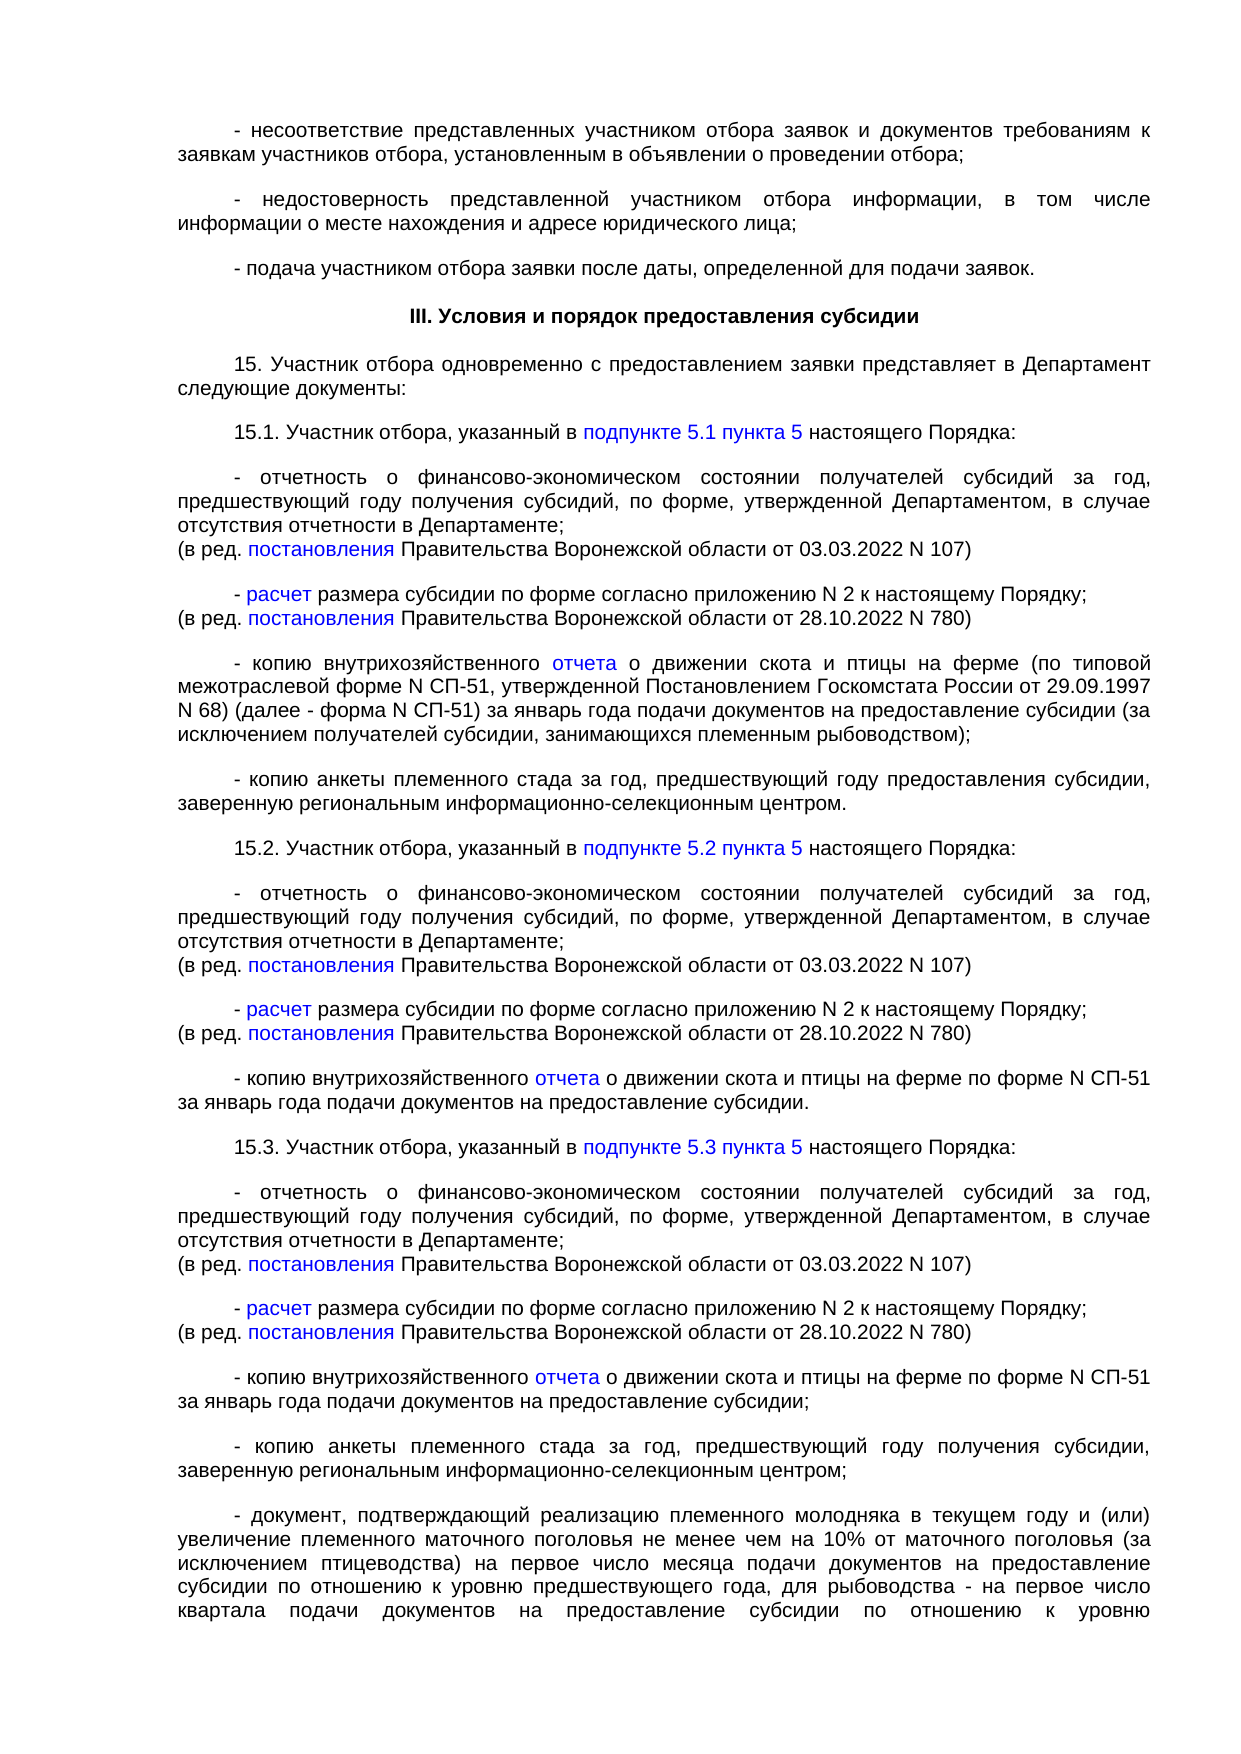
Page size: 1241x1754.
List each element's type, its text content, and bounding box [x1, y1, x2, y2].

text - копию анкеты племенного стада за год, предшествующий году получения субсидии, заверенную региональным информационно-селекционным центром; [177, 1434, 1152, 1482]
text (в ред. постановления Правительства Воронежской области от 03.03.2022 N 107) [177, 537, 1152, 561]
text - копию анкеты племенного стада за год, предшествующий году предоставления субсидии, заверенную региональным информационно-селекционным центром. [177, 767, 1152, 815]
text - копию внутрихозяйственного отчета о движении скота и птицы на ферме по форме N СП-51 за январь года подачи документов на предоставление субсидии. [177, 1066, 1152, 1114]
text - недостоверность представленной участником отбора информации, в том числе информации о месте нахождения и адресе юридического лица; [177, 187, 1152, 235]
text - несоответствие представленных участником отбора заявок и документов требованиям к заявкам участников отбора, установленным в объявлении о проведении отбора; [177, 118, 1152, 166]
text (в ред. постановления Правительства Воронежской области от 28.10.2022 N 780) [177, 606, 1152, 629]
text (в ред. постановления Правительства Воронежской области от 03.03.2022 N 107) [177, 952, 1152, 976]
text - копию внутрихозяйственного отчета о движении скота и птицы на ферме (по типовой межотраслевой форме N СП-51, утвержденной Постановлением Госкомстата России от 29.09.1997 N 68) (далее - форма N СП-51) за январь года подачи документов на предоставление субсидии (за исключением получателей субсидии, занимающихся племенным рыбоводством); [177, 650, 1152, 746]
text - копию внутрихозяйственного отчета о движении скота и птицы на ферме по форме N СП-51 за январь года подачи документов на предоставление субсидии; [177, 1365, 1152, 1413]
title III. Условия и порядок предоставления субсидии [177, 303, 1152, 327]
text - расчет размера субсидии по форме согласно приложению N 2 к настоящему Порядку; [177, 582, 1152, 606]
text 15.1. Участник отбора, указанный в подпункте 5.1 пункта 5 настоящего Порядка: [177, 420, 1152, 444]
text 15. Участник отбора одновременно с предоставлением заявки представляет в Департамент следующие документы: [177, 351, 1152, 399]
text - подача участником отбора заявки после даты, определенной для подачи заявок. [177, 256, 1152, 279]
text - расчет размера субсидии по форме согласно приложению N 2 к настоящему Порядку; [177, 997, 1152, 1021]
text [177, 1502, 1152, 1622]
text (в ред. постановления Правительства Воронежской области от 28.10.2022 N 780) [177, 1320, 1152, 1344]
text - расчет размера субсидии по форме согласно приложению N 2 к настоящему Порядку; [177, 1296, 1152, 1320]
text 15.2. Участник отбора, указанный в подпункте 5.2 пункта 5 настоящего Порядка: [177, 836, 1152, 860]
text 15.3. Участник отбора, указанный в подпункте 5.3 пункта 5 настоящего Порядка: [177, 1135, 1152, 1159]
text (в ред. постановления Правительства Воронежской области от 03.03.2022 N 107) [177, 1251, 1152, 1275]
text (в ред. постановления Правительства Воронежской области от 28.10.2022 N 780) [177, 1021, 1152, 1045]
